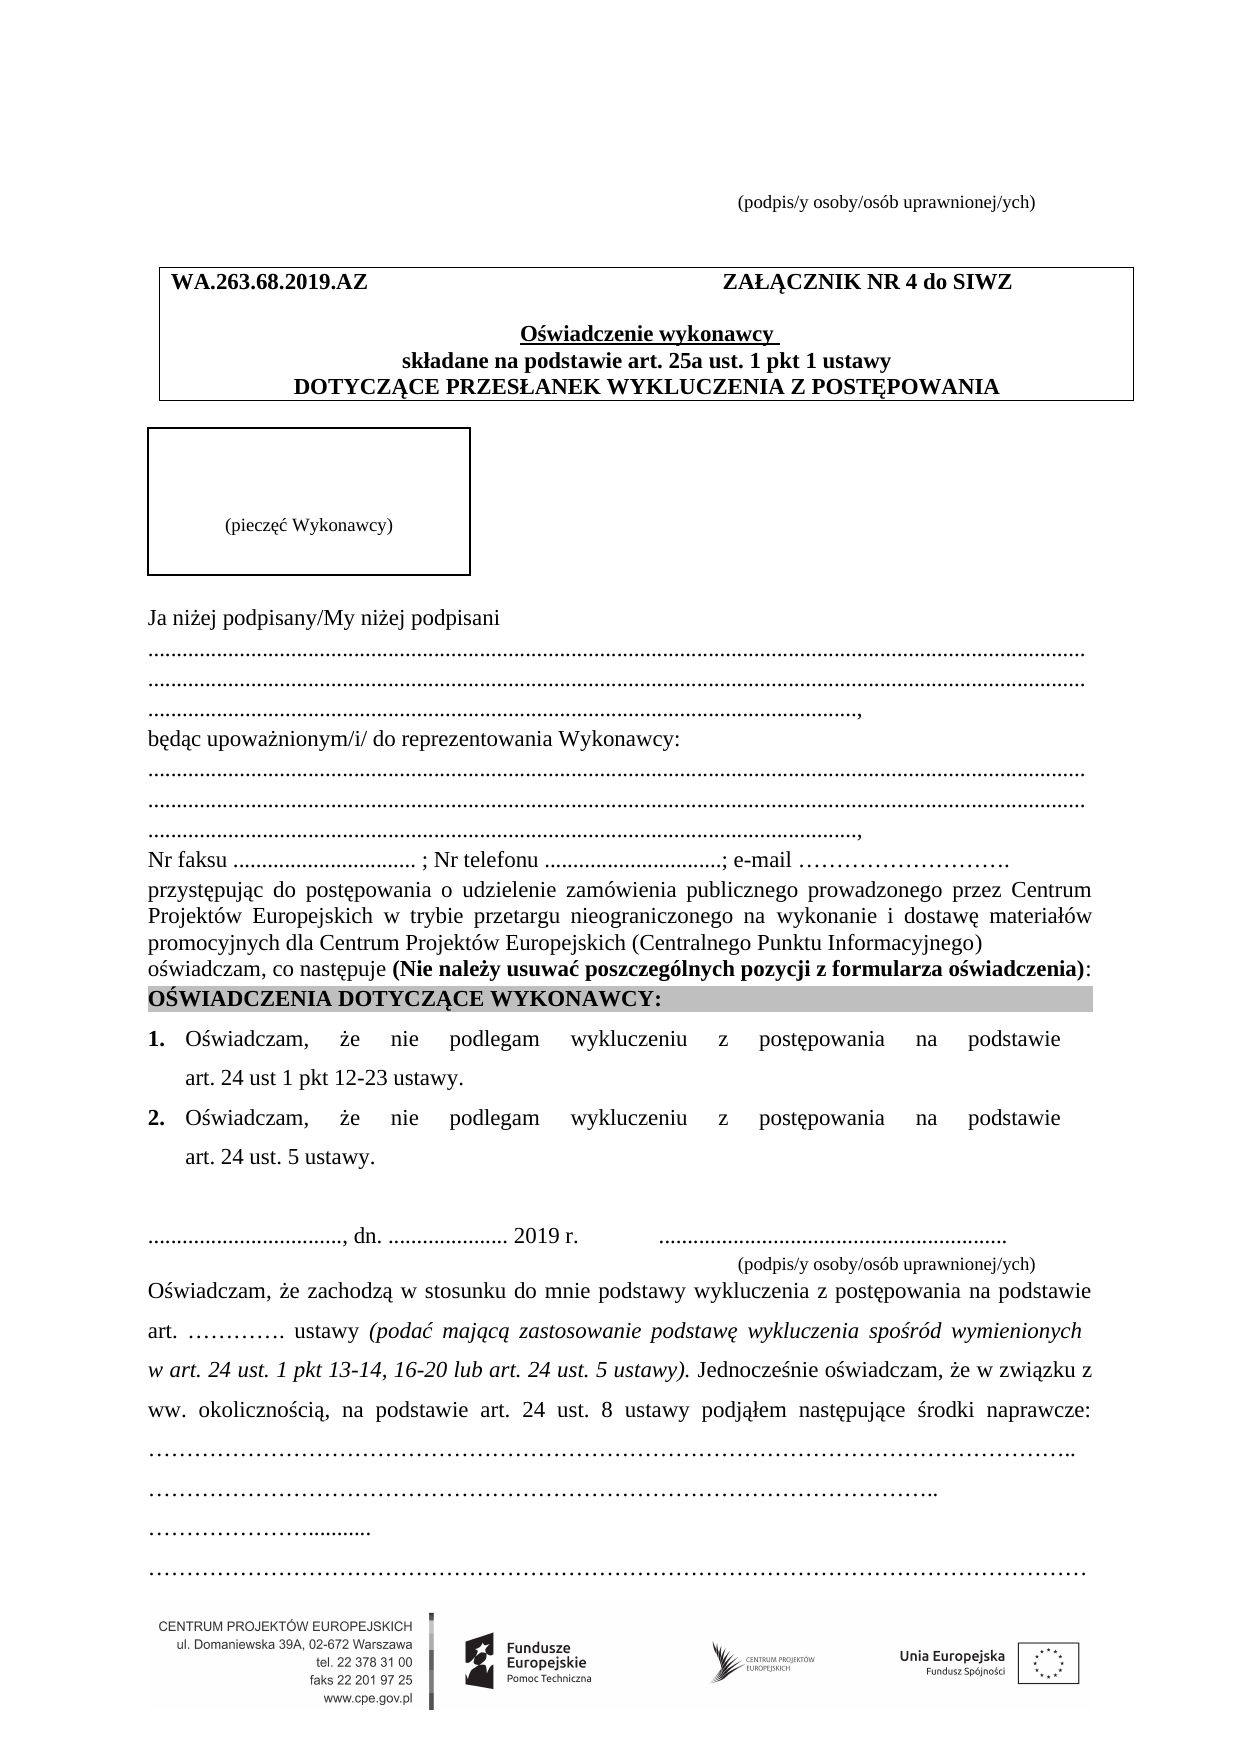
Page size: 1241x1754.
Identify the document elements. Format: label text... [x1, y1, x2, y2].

text będąc upoważnionym/i/ do reprezentowania Wykonawcy: [148, 725, 1093, 752]
text …………………………………………………………………………………………..…………………...........……………………………………………………………………………………………………………………………………………………………………………………………………………………………………………… [148, 1475, 1093, 1580]
text przystępując do postępowania o udzielenie zamówienia publicznego prowadzonego przez Centrum Projektów Europejskich w trybie przetargu nieograniczonego na wykonanie i dostawę materiałów promocyjnych dla Centrum Projektów Europejskich (Centralnego Punktu Informacyjnego) [148, 876, 1093, 955]
table_cell DOTYCZĄCE PRZESŁANEK WYKLUCZENIA Z POSTĘPOWANIA [160, 373, 1133, 399]
picture [147, 1597, 1093, 1710]
table_header WA.263.68.2019.AZ ZAŁĄCZNIK NR 4 do SIWZ Oświadczenie wykonawcy składane na podstawie art. 25a ust. 1 pkt 1 ustawy [160, 268, 1133, 373]
list Oświadczam, że nie podlegam wykluczeniu z postępowania na podstawie art. 24 ust 1 pkt 12-23 ustawy. [148, 1025, 1093, 1091]
text (pieczęć Wykonawcy) [149, 512, 469, 539]
text Oświadczam, że zachodzą w stosunku do mnie podstawy wykluczenia z postępowania na podstawie art. …………. ustawy (podać mającą zastosowanie podstawę wykluczenia spośród wymienionych w art. 24 ust. 1 pkt 13-14, 16-20 lub art. 24 ust. 5 ustawy). Jednocześnie oświadczam, że w związku z ww. okolicznością, na podstawie art. 24 ust. 8 ustawy podjąłem następujące środki naprawcze: ………………………………………………………………………………………………………….. [148, 1277, 1093, 1462]
list Oświadczam, że nie podlegam wykluczeniu z postępowania na podstawie art. 24 ust. 5 ustawy. [148, 1104, 1093, 1170]
text Nr faksu ................................ ; Nr telefonu ...............................; e-mail ………………………. [148, 846, 1093, 872]
text (podpis/y osoby/osób uprawnionej/ych) [738, 1253, 1093, 1274]
text (podpis/y osoby/osób uprawnionej/ych) [738, 145, 1093, 212]
text Ja niżej podpisany/My niżej podpisani [148, 604, 1093, 631]
text OŚWIADCZENIA DOTYCZĄCE WYKONAWCY: [148, 986, 1093, 1012]
text oświadczam, co następuje (Nie należy usuwać poszczególnych pozycji z formularza oświadczenia): [148, 955, 1093, 982]
text ...................................................................................................................................................................................................................................................................................................................................................................................................................................................................., [148, 634, 1093, 721]
text ...................................................................................................................................................................................................................................................................................................................................................................................................................................................................., [148, 755, 1093, 842]
text .................................., dn. ..................... 2019 r. ............................................................. [148, 1222, 1093, 1249]
